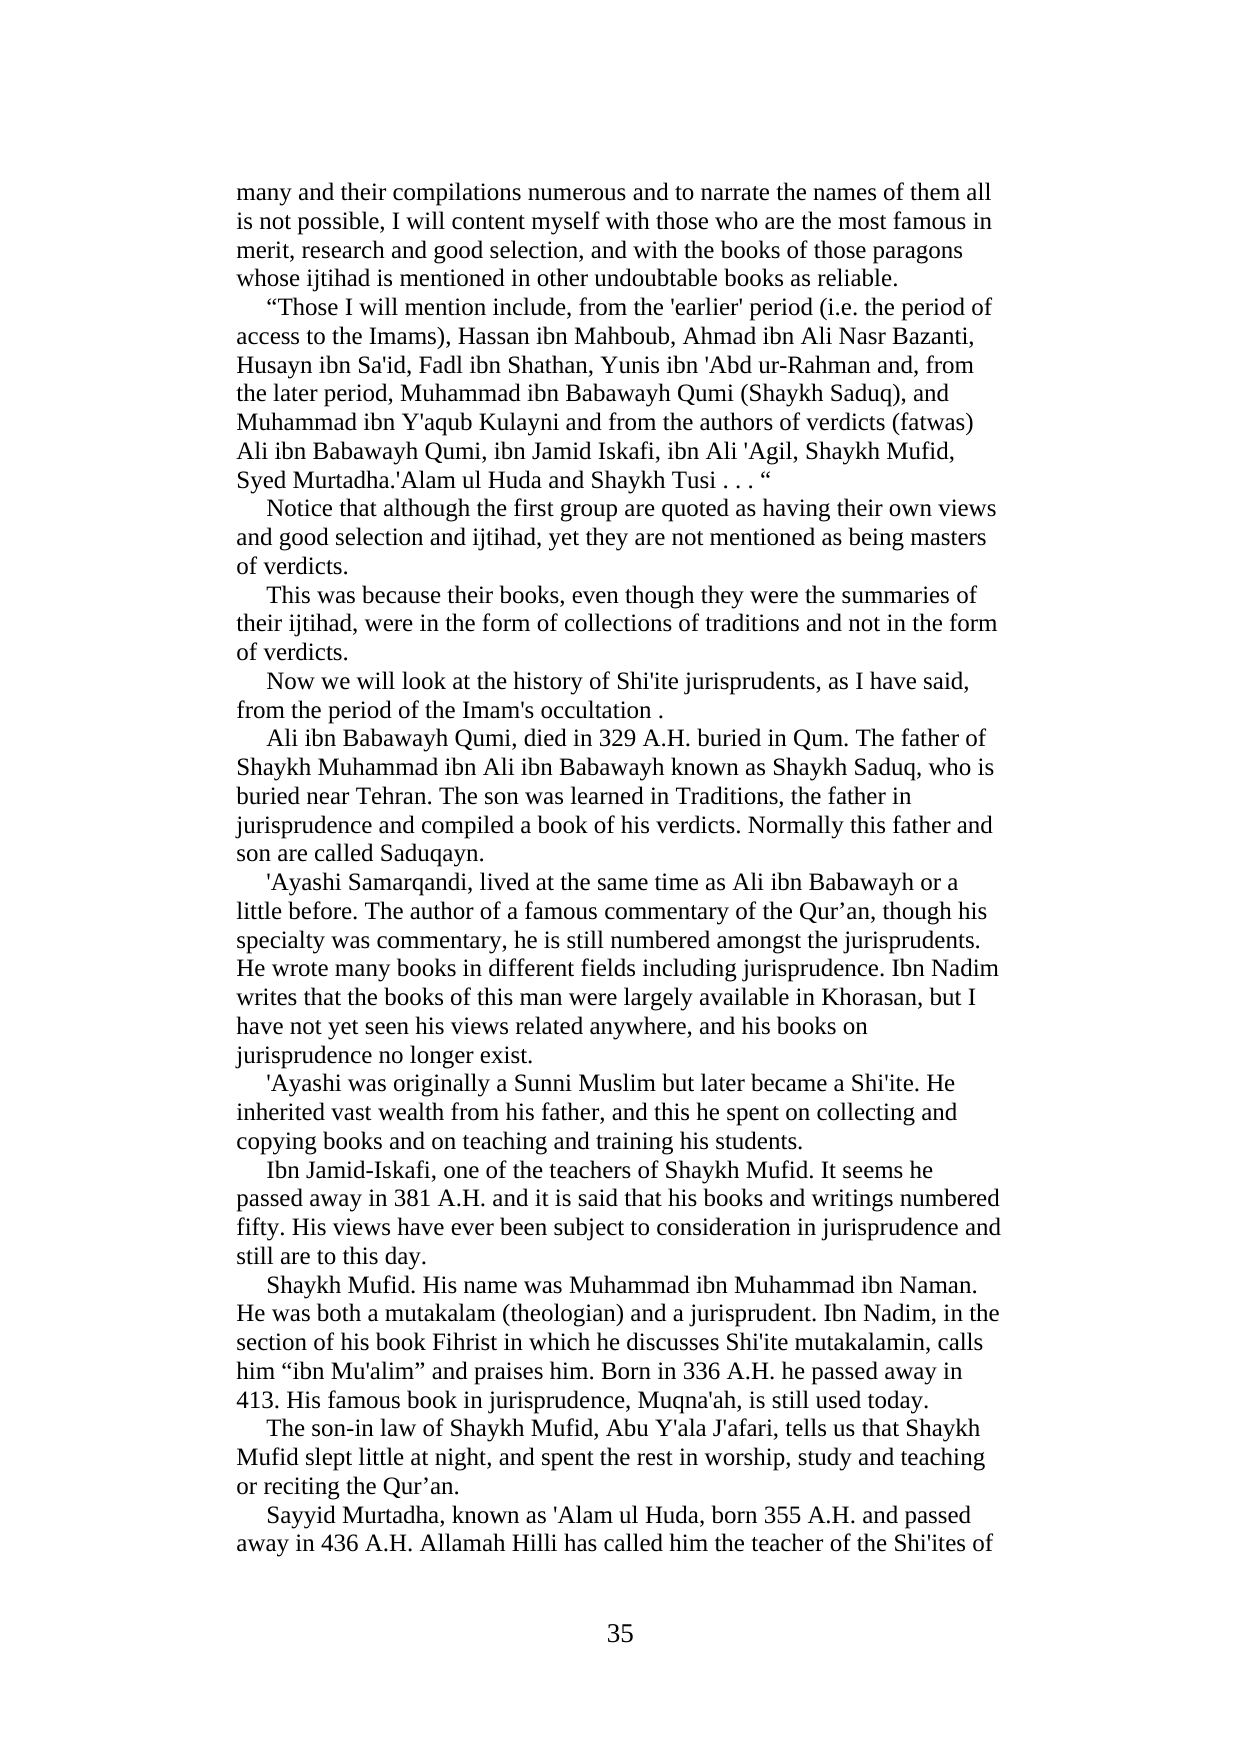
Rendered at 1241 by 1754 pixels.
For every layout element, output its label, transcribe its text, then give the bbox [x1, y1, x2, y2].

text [236, 1500, 1004, 1557]
text The son-in law of Shaykh Mufid, Abu Y'ala J'afari, tells us that Shaykh Mufid slept little at night, and spent the rest in worship, study and teaching or reciting the Qur’an. [236, 1413, 1004, 1500]
text Notice that although the first group are quoted as having their own views and good selection and ijtihad, yet they are not mentioned as being masters of verdicts. [236, 493, 1004, 580]
text 'Ayashi was originally a Sunni Muslim but later became a Shi'ite. He inherited vast wealth from his father, and this he spent on collecting and copying books and on teaching and training his students. [236, 1068, 1004, 1155]
text Ibn Jamid-Iskafi, one of the teachers of Shaykh Mufid. It seems he passed away in 381 A.H. and it is said that his books and writings numbered fifty. His views have ever been subject to consideration in jurisprudence and still are to this day. [236, 1155, 1004, 1270]
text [236, 177, 1004, 292]
text “Those I will mention include, from the 'earlier' period (i.e. the period of access to the Imams), Hassan ibn Mahboub, Ahmad ibn Ali Nasr Bazanti, Husayn ibn Sa'id, Fadl ibn Shathan, Yunis ibn 'Abd ur-Rahman and, from the later period, Muhammad ibn Babawayh Qumi (Shaykh Saduq), and Muhammad ibn Y'aqub Kulayni and from the authors of verdicts (fatwas) Ali ibn Babawayh Qumi, ibn Jamid Iskafi, ibn Ali 'Agil, Shaykh Mufid, Syed Murtadha.'Alam ul Huda and Shaykh Tusi . . . “ [236, 292, 1004, 493]
text This was because their books, even though they were the summaries of their ijtihad, were in the form of collections of traditions and not in the form of verdicts. [236, 580, 1004, 666]
text Shaykh Mufid. His name was Muhammad ibn Muhammad ibn Naman. He was both a mutakalam (theologian) and a jurisprudent. Ibn Nadim, in the section of his book Fihrist in which he discusses Shi'ite mutakalamin, calls him “ibn Mu'alim” and praises him. Born in 336 A.H. he passed away in 413. His famous book in jurisprudence, Muqna'ah, is still used today. [236, 1270, 1004, 1413]
text Ali ibn Babawayh Qumi, died in 329 A.H. buried in Qum. The father of Shaykh Muhammad ibn Ali ibn Babawayh known as Shaykh Saduq, who is buried near Tehran. The son was learned in Traditions, the father in jurisprudence and compiled a book of his verdicts. Normally this father and son are called Saduqayn. [236, 723, 1004, 867]
text 'Ayashi Samarqandi, lived at the same time as Ali ibn Babawayh or a little before. The author of a famous commentary of the Qur’an, though his specialty was commentary, he is still numbered amongst the jurisprudents. He wrote many books in different fields including jurisprudence. Ibn Nadim writes that the books of this man were largely available in Khorasan, but I have not yet seen his views related anywhere, and his books on jurisprudence no longer exist. [236, 867, 1004, 1068]
text Now we will look at the history of Shi'ite jurisprudents, as I have said, from the period of the Imam's occultation . [236, 666, 1004, 723]
